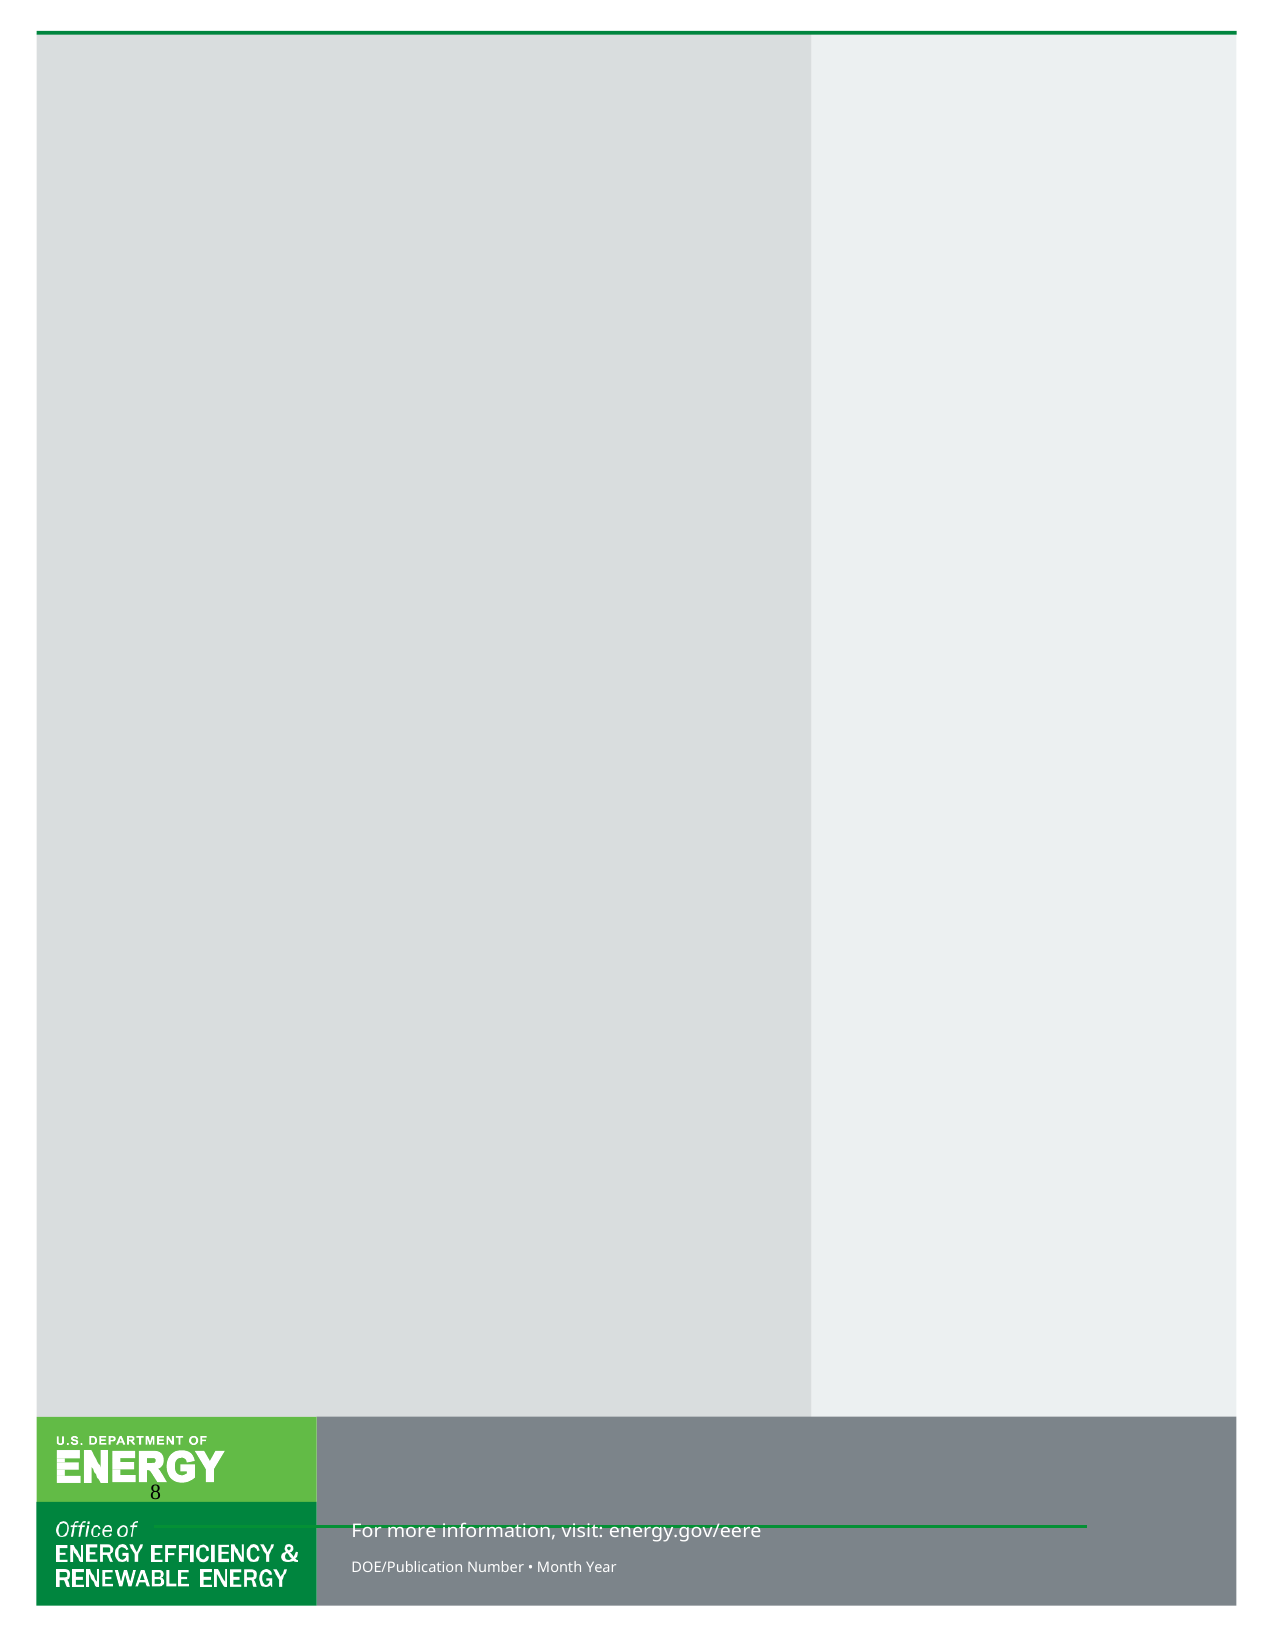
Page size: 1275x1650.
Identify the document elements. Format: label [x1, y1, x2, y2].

picture [190, 1543, 209, 1563]
picture [200, 1569, 212, 1587]
picture [230, 1569, 287, 1587]
picture [56, 1521, 112, 1537]
picture [281, 1544, 298, 1562]
picture [86, 1569, 99, 1587]
picture [214, 1569, 227, 1587]
picture [56, 1569, 70, 1587]
picture [86, 1544, 143, 1562]
picture [117, 1521, 138, 1537]
picture [151, 1545, 189, 1562]
picture [56, 1545, 83, 1562]
picture [72, 1569, 84, 1587]
picture [53, 1450, 108, 1483]
picture [211, 1543, 229, 1563]
picture [231, 1544, 274, 1562]
